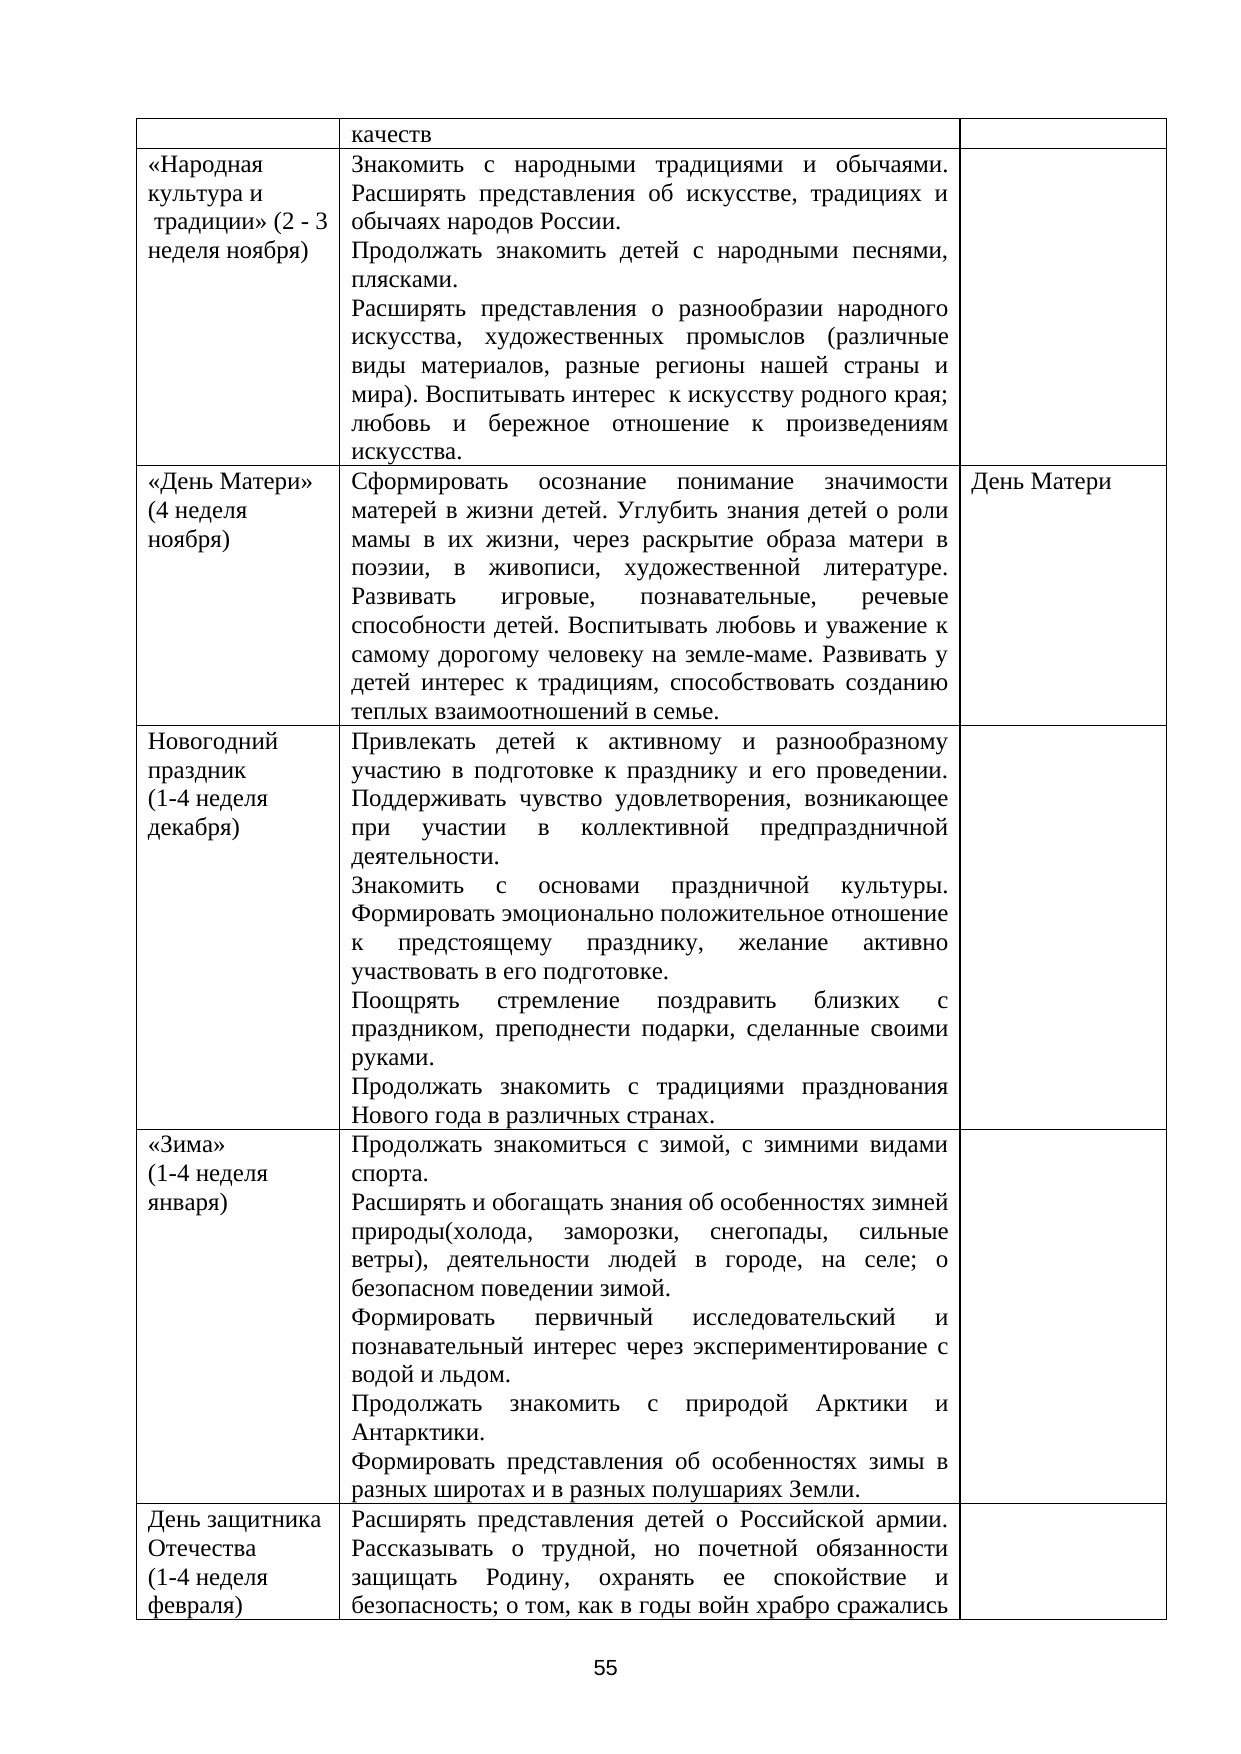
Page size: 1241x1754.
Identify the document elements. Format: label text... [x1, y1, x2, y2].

table_cell «Зима» (1-4 неделя января) [137, 1130, 339, 1503]
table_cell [340, 119, 959, 148]
table_cell Продолжать знакомиться с зимой, с зимними видами спорта. Расширять и обогащать знания об особенностях зимней природы(холода, заморозки, снегопады, сильные ветры), деятельности людей в городе, на селе; о безопасном поведении зимой. Формировать первичный исследовательский и познавательный интерес через экспериментирование с водой и льдом. Продолжать знакомить с природой Арктики и Антарктики. Формировать представления об особенностях зимы в разных широтах и в разных полушариях Земли. [340, 1130, 959, 1503]
table_cell Привлекать детей к активному и разнообразному участию в подготовке к празднику и его проведении. Поддерживать чувство удовлетворения, возникающее при участии в коллективной предпраздничной деятельности. Знакомить с основами праздничной культуры. Формировать эмоционально положительное отношение к предстоящему празднику, желание активно участвовать в его подготовке. Поощрять стремление поздравить близких с праздником, преподнести подарки, сделанные своими руками. Продолжать знакомить с традициями празднования Нового года в различных странах. [340, 726, 959, 1128]
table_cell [137, 119, 339, 148]
table_cell Знакомить с народными традициями и обычаями. Расширять представления об искусстве, традициях и обычаях народов России. Продолжать знакомить детей с народными песнями, плясками. Расширять представления о разнообразии народного искусства, художественных промыслов (различные виды материалов, разные регионы нашей страны и мира). Воспитывать интерес к искусству родного края; любовь и бережное отношение к произведениям искусства. [340, 149, 959, 465]
table_cell Сформировать осознание понимание значимости матерей в жизни детей. Углубить знания детей о роли мамы в их жизни, через раскрытие образа матери в поэзии, в живописи, художественной литературе. Развивать игровые, познавательные, речевые способности детей. Воспитывать любовь и уважение к самому дорогому человеку на земле-маме. Развивать у детей интерес к традициям, способствовать созданию теплых взаимоотношений в семье. [340, 466, 959, 725]
table_cell [961, 726, 1166, 1128]
table_cell Новогодний праздник (1-4 неделя декабря) [137, 726, 339, 1128]
table_cell «День Матери» (4 неделя ноября) [137, 466, 339, 725]
table_cell [961, 149, 1166, 465]
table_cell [340, 1504, 959, 1619]
table_cell [961, 119, 1166, 148]
table_cell [961, 1130, 1166, 1503]
table_cell «Народная культура и традиции» (2 - 3 неделя ноября) [137, 149, 339, 465]
table_cell [961, 1504, 1166, 1619]
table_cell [137, 1504, 339, 1619]
table_cell День Матери [961, 466, 1166, 725]
